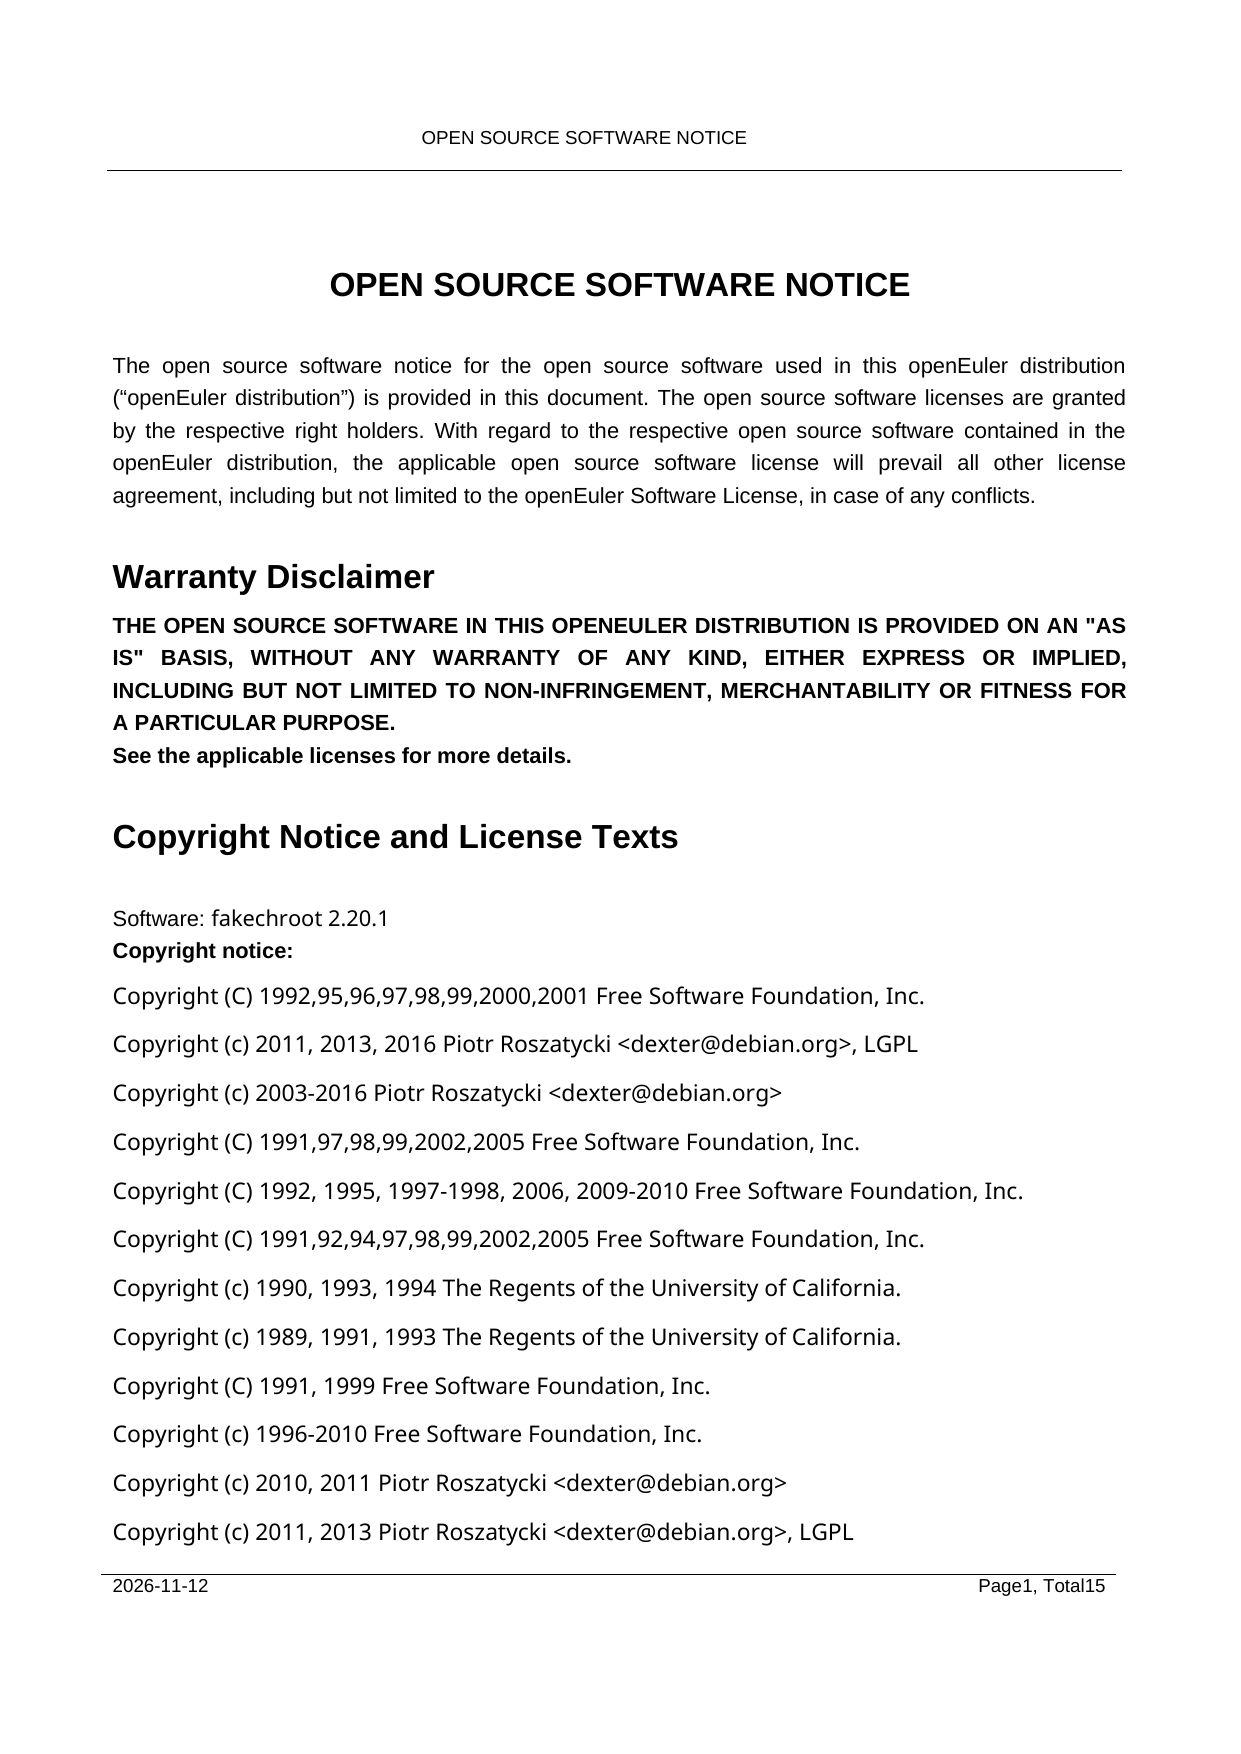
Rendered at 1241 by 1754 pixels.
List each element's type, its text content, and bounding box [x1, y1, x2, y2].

text THE OPEN SOURCE SOFTWARE IN THIS OPENEULER DISTRIBUTION IS PROVIDED ON AN "AS IS" BASIS, WITHOUT ANY WARRANTY OF ANY KIND, EITHER EXPRESS OR IMPLIED, INCLUDING BUT NOT LIMITED TO NON-INFRINGEMENT, MERCHANTABILITY OR FITNESS FOR A PARTICULAR PURPOSE. See the applicable licenses for more details. [112, 609, 1128, 771]
text Copyright Notice and License Texts [112, 804, 1128, 869]
text The open source software notice for the open source software used in this openEuler distribution (“openEuler distribution”) is provided in this document. The open source software licenses are granted by the respective right holders. With regard to the respective open source software contained in the openEuler distribution, the applicable open source software license will prevail all other license agreement, including but not limited to the openEuler Software License, in case of any conflicts. [112, 349, 1128, 511]
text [112, 979, 1128, 1548]
text Copyright notice: [112, 934, 1128, 966]
text Software: fakechroot 2.20.1 [112, 901, 1128, 934]
text OPEN SOURCE SOFTWARE NOTICE [112, 251, 1128, 316]
text Warranty Disclaimer [112, 544, 1128, 609]
